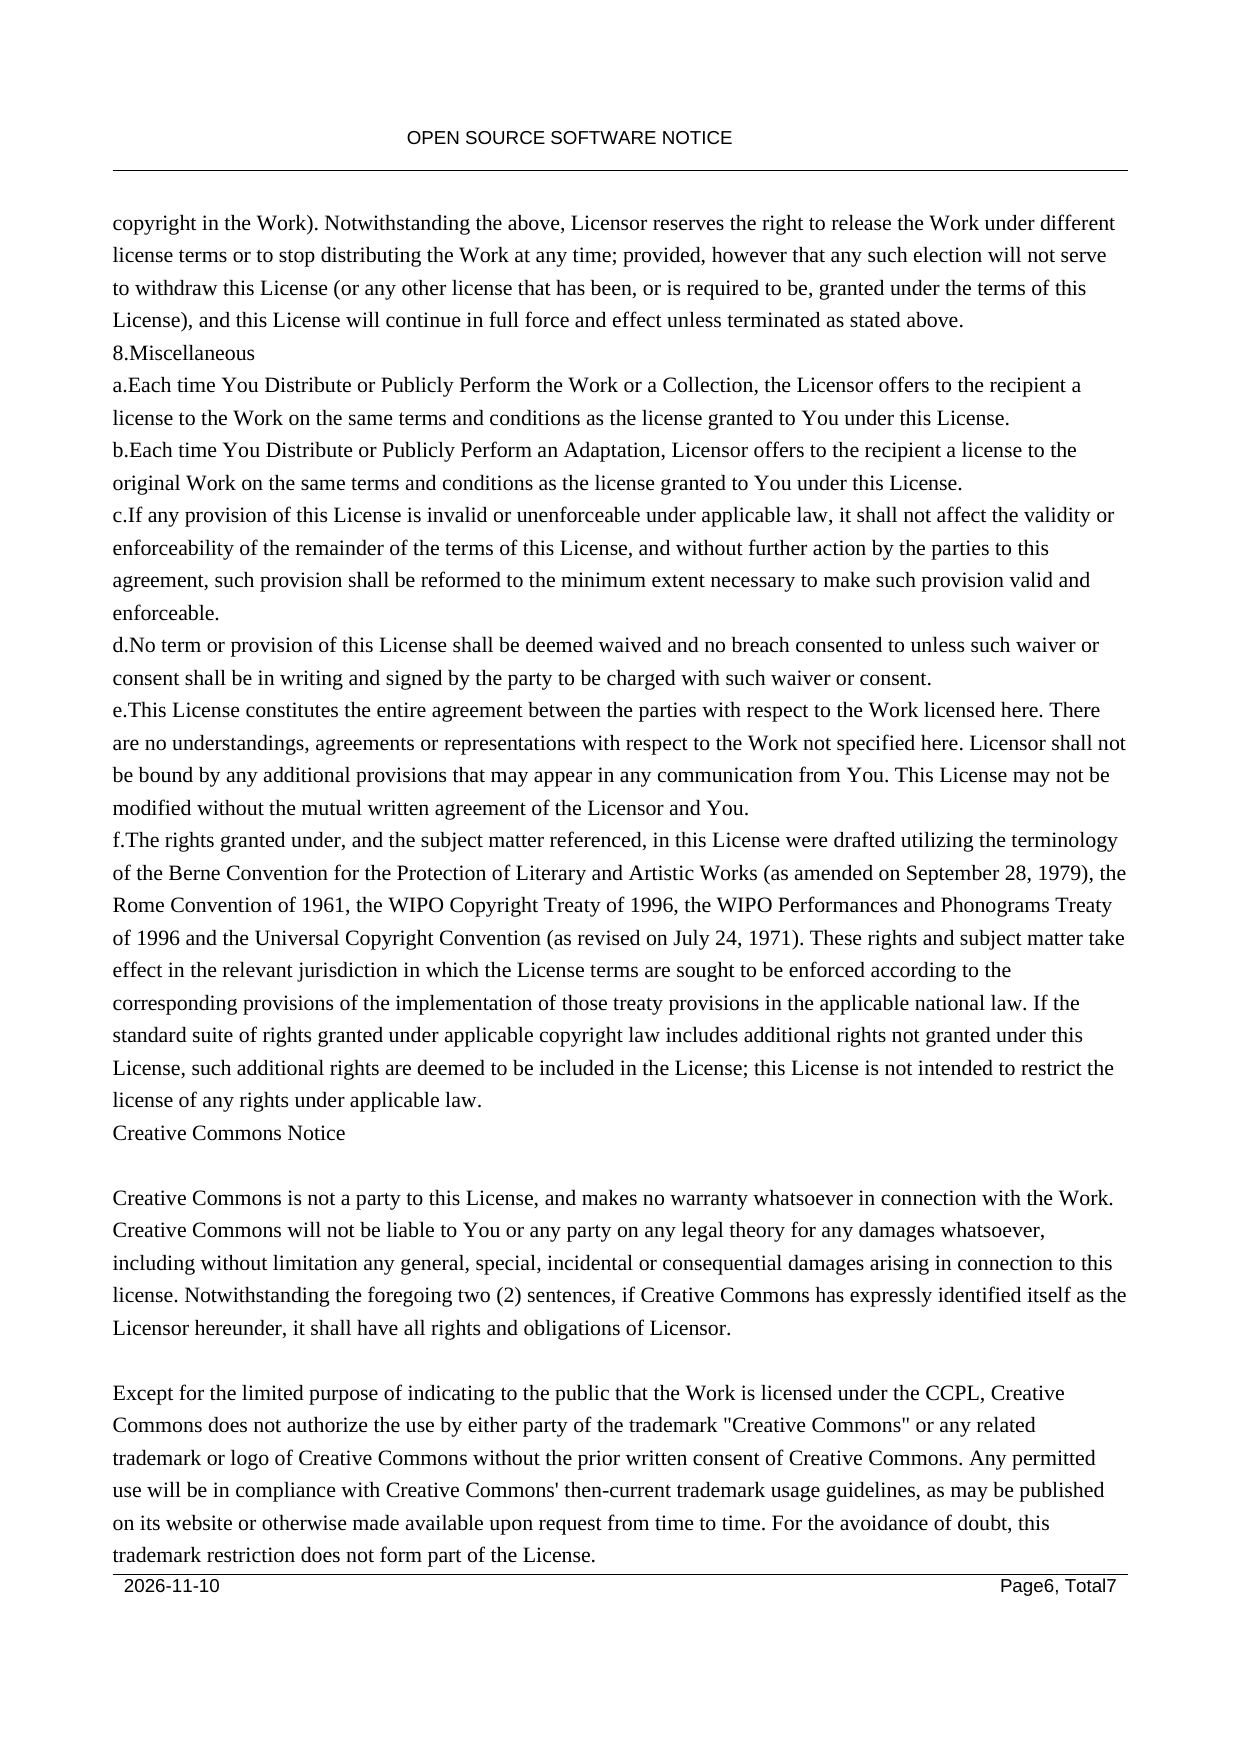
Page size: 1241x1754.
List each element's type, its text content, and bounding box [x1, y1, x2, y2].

text Creative Commons Notice [112, 1116, 1128, 1149]
text Creative Commons is not a party to this License, and makes no warranty whatsoever in connection with the Work. Creative Commons will not be liable to You or any party on any legal theory for any damages whatsoever, including without limitation any general, special, incidental or consequential damages arising in connection to this license. Notwithstanding the foregoing two (2) sentences, if Creative Commons has expressly identified itself as the Licensor hereunder, it shall have all rights and obligations of Licensor. [112, 1181, 1128, 1344]
text e.This License constitutes the entire agreement between the parties with respect to the Work licensed here. There are no understandings, agreements or representations with respect to the Work not specified here. Licensor shall not be bound by any additional provisions that may appear in any communication from You. This License may not be modified without the mutual written agreement of the Licensor and You. [112, 694, 1128, 824]
text a.Each time You Distribute or Publicly Perform the Work or a Collection, the Licensor offers to the recipient a license to the Work on the same terms and conditions as the license granted to You under this License. [112, 369, 1128, 434]
text 8.Miscellaneous [112, 336, 1128, 369]
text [112, 206, 1128, 336]
text Except for the limited purpose of indicating to the public that the Work is licensed under the CCPL, Creative Commons does not authorize the use by either party of the trademark "Creative Commons" or any related trademark or logo of Creative Commons without the prior written consent of Creative Commons. Any permitted use will be in compliance with Creative Commons' then-current trademark usage guidelines, as may be published on its website or otherwise made available upon request from time to time. For the avoidance of doubt, this trademark restriction does not form part of the License. [112, 1376, 1128, 1571]
text b.Each time You Distribute or Publicly Perform an Adaptation, Licensor offers to the recipient a license to the original Work on the same terms and conditions as the license granted to You under this License. [112, 434, 1128, 499]
text f.The rights granted under, and the subject matter referenced, in this License were drafted utilizing the terminology of the Berne Convention for the Protection of Literary and Artistic Works (as amended on September 28, 1979), the Rome Convention of 1961, the WIPO Copyright Treaty of 1996, the WIPO Performances and Phonograms Treaty of 1996 and the Universal Copyright Convention (as revised on July 24, 1971). These rights and subject matter take effect in the relevant jurisdiction in which the License terms are sought to be enforced according to the corresponding provisions of the implementation of those treaty provisions in the applicable national law. If the standard suite of rights granted under applicable copyright law includes additional rights not granted under this License, such additional rights are deemed to be included in the License; this License is not intended to restrict the license of any rights under applicable law. [112, 824, 1128, 1116]
text d.No term or provision of this License shall be deemed waived and no breach consented to unless such waiver or consent shall be in writing and signed by the party to be charged with such waiver or consent. [112, 629, 1128, 694]
text c.If any provision of this License is invalid or unenforceable under applicable law, it shall not affect the validity or enforceability of the remainder of the terms of this License, and without further action by the parties to this agreement, such provision shall be reformed to the minimum extent necessary to make such provision valid and enforceable. [112, 499, 1128, 629]
